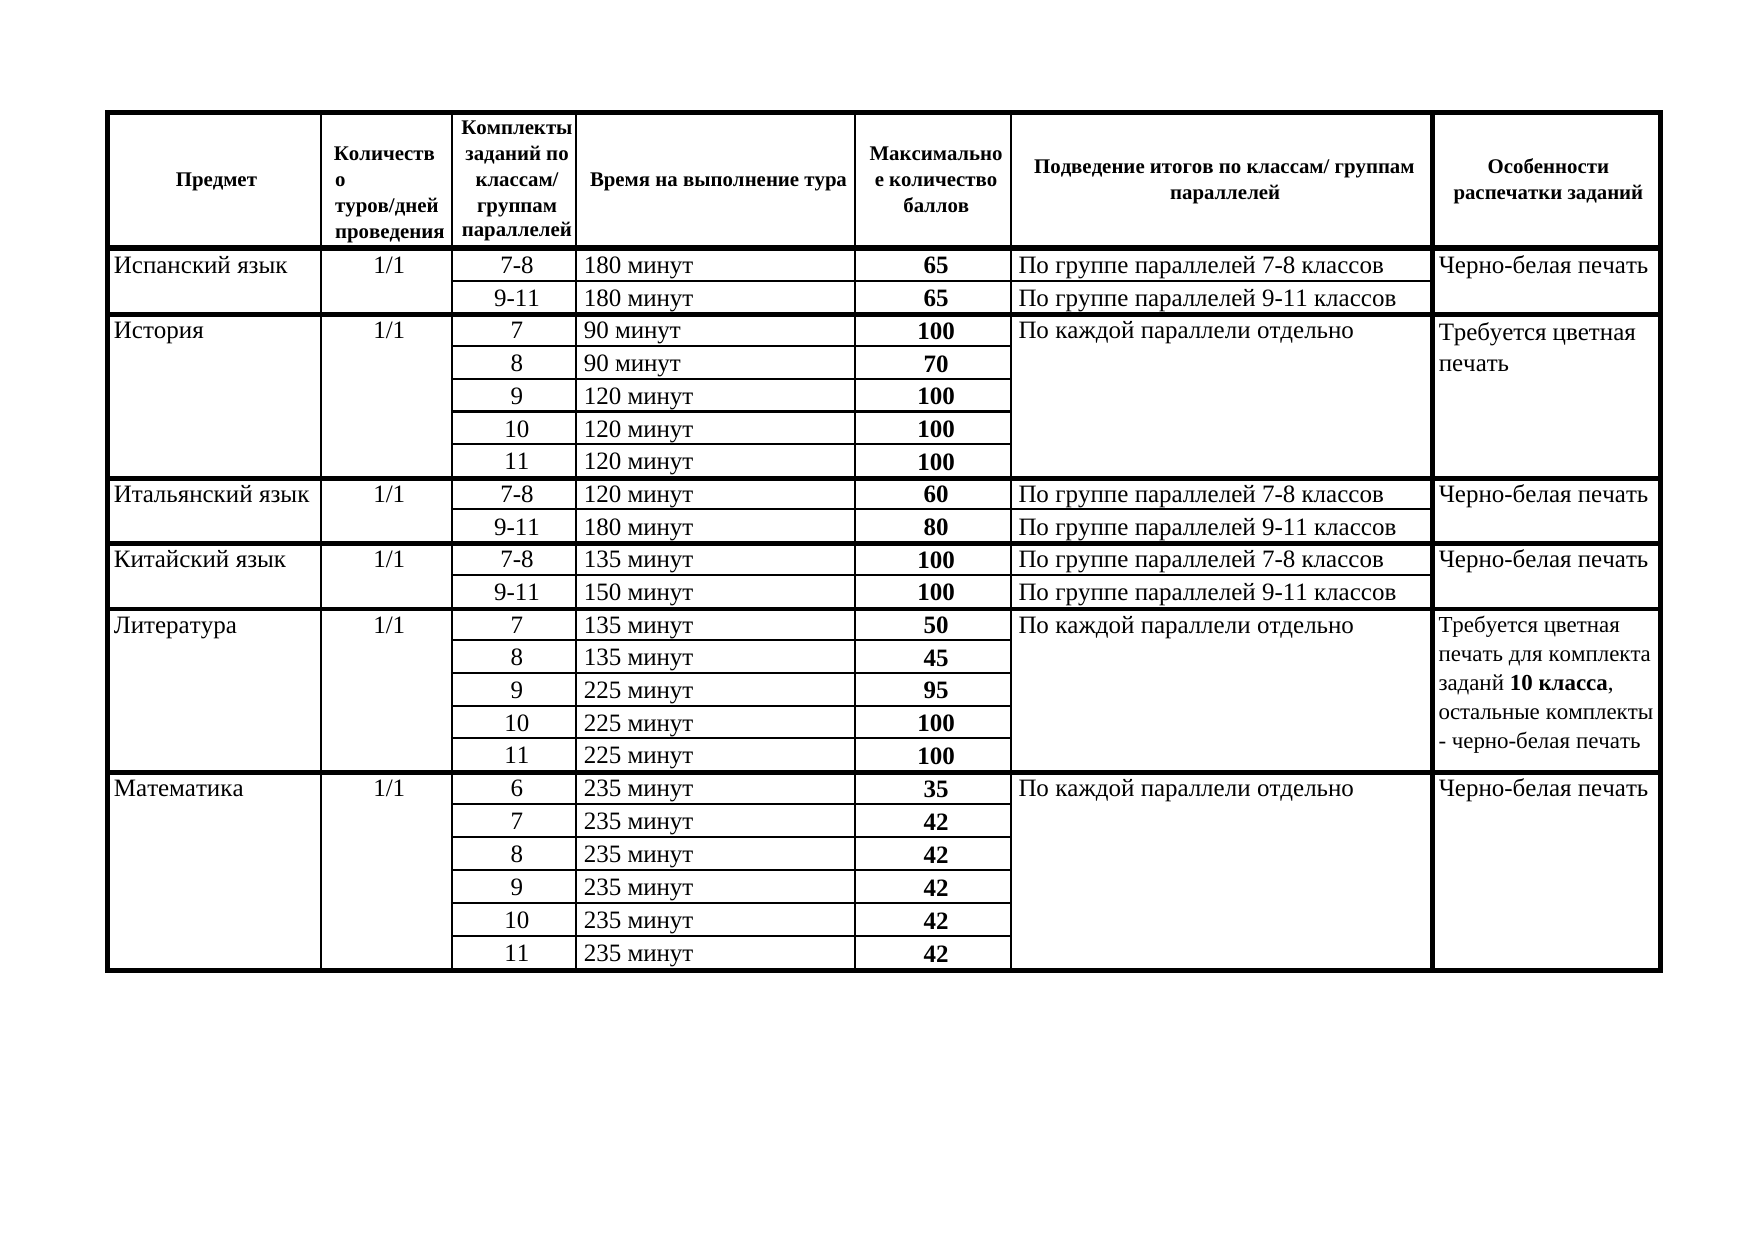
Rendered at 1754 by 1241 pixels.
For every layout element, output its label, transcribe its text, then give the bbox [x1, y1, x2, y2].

table_cell 120 минут [577, 445, 854, 476]
table_cell 235 минут [577, 937, 854, 968]
table_cell 1/1 [322, 317, 451, 476]
table_cell 235 минут [577, 838, 854, 869]
table_cell 35 [856, 775, 1010, 803]
table_cell 100 [856, 380, 1010, 410]
table_cell 65 [856, 251, 1010, 279]
table_cell 100 [856, 445, 1010, 476]
table_cell Черно-белая печать [1435, 251, 1658, 312]
table_cell 11 [453, 937, 575, 968]
table_cell 6 [453, 775, 575, 803]
table_cell 8 [453, 641, 575, 672]
table_cell 60 [856, 481, 1010, 508]
table_cell 225 минут [577, 739, 854, 770]
table_header Предмет [110, 115, 320, 245]
table_cell 235 минут [577, 805, 854, 836]
table_cell Математика [110, 775, 320, 968]
table_cell Китайский язык [110, 546, 320, 606]
table_cell 235 минут [577, 775, 854, 803]
table_header Подведение итогов по классам/ группам параллелей [1012, 115, 1430, 245]
table_cell 225 минут [577, 707, 854, 737]
table_cell 7-8 [453, 251, 575, 279]
table_cell 9 [453, 871, 575, 902]
table_cell 235 минут [577, 871, 854, 902]
table_cell 235 минут [577, 904, 854, 935]
table_cell 120 минут [577, 380, 854, 410]
table_cell 100 [856, 413, 1010, 443]
table_cell 7-8 [453, 546, 575, 574]
table_cell По группе параллелей 9-11 классов [1012, 510, 1430, 541]
table_header Комплекты заданий по классам/ группам параллелей [453, 115, 575, 245]
table_cell По каждой параллели отдельно [1012, 611, 1430, 770]
table_cell 8 [453, 347, 575, 378]
table_cell 9-11 [453, 282, 575, 312]
table_cell 7 [453, 611, 575, 639]
table_cell 50 [856, 611, 1010, 639]
table_cell 100 [856, 317, 1010, 345]
table_cell По каждой параллели отдельно [1012, 317, 1430, 476]
table_cell 1/1 [322, 251, 451, 312]
table_cell Требуется цветная печать [1435, 317, 1658, 476]
table_cell По группе параллелей 7-8 классов [1012, 546, 1430, 574]
table_cell 42 [856, 805, 1010, 836]
table_cell 9-11 [453, 576, 575, 606]
table_cell 135 минут [577, 546, 854, 574]
table_cell История [110, 317, 320, 476]
table_cell 9 [453, 380, 575, 410]
table_cell Черно-белая печать [1435, 775, 1658, 968]
table_cell По каждой параллели отдельно [1012, 775, 1430, 968]
table_cell 7-8 [453, 481, 575, 508]
table_cell Литература [110, 611, 320, 770]
table_cell 180 минут [577, 251, 854, 279]
table_cell 135 минут [577, 611, 854, 639]
table_cell 100 [856, 707, 1010, 737]
table_cell 180 минут [577, 510, 854, 541]
table_cell 42 [856, 937, 1010, 968]
table_cell 100 [856, 576, 1010, 606]
table_cell По группе параллелей 7-8 классов [1012, 251, 1430, 279]
table_cell Требуется цветная печать для комплекта заданй 10 класса, остальные комплекты - черно-белая печать [1435, 611, 1658, 770]
table_cell 120 минут [577, 481, 854, 508]
table_cell 180 минут [577, 282, 854, 312]
table_cell 80 [856, 510, 1010, 541]
table_cell 95 [856, 674, 1010, 704]
table_cell Черно-белая печать [1435, 546, 1658, 606]
table_header Количество туров/дней проведения [322, 115, 451, 245]
table_cell 1/1 [322, 546, 451, 606]
table_cell 65 [856, 282, 1010, 312]
table_cell По группе параллелей 9-11 классов [1012, 576, 1430, 606]
table_cell 150 минут [577, 576, 854, 606]
table_cell 1/1 [322, 611, 451, 770]
table_cell 10 [453, 904, 575, 935]
table_cell 42 [856, 904, 1010, 935]
table_cell 42 [856, 871, 1010, 902]
table_cell 10 [453, 707, 575, 737]
table_header Особенности распечатки заданий [1435, 115, 1658, 245]
table_cell 11 [453, 739, 575, 770]
table_cell 45 [856, 641, 1010, 672]
table_cell Итальянский язык [110, 481, 320, 541]
table_cell По группе параллелей 7-8 классов [1012, 481, 1430, 508]
table_header Максимальное количество баллов [856, 115, 1010, 245]
table_cell 100 [856, 546, 1010, 574]
table_cell 100 [856, 739, 1010, 770]
table_cell 1/1 [322, 775, 451, 968]
table_cell 7 [453, 805, 575, 836]
table_cell 120 минут [577, 413, 854, 443]
table_cell По группе параллелей 9-11 классов [1012, 282, 1430, 312]
table_cell 135 минут [577, 641, 854, 672]
table_cell 70 [856, 347, 1010, 378]
table_cell Испанский язык [110, 251, 320, 312]
table_cell 10 [453, 413, 575, 443]
table_cell 11 [453, 445, 575, 476]
table_cell 8 [453, 838, 575, 869]
table_cell 9 [453, 674, 575, 704]
table_cell 225 минут [577, 674, 854, 704]
table_cell 9-11 [453, 510, 575, 541]
table_cell 42 [856, 838, 1010, 869]
table_cell 7 [453, 317, 575, 345]
table_cell 1/1 [322, 481, 451, 541]
table_cell 90 минут [577, 317, 854, 345]
table_header Время на выполнение тура [577, 115, 854, 245]
table_cell Черно-белая печать [1435, 481, 1658, 541]
table_cell 90 минут [577, 347, 854, 378]
